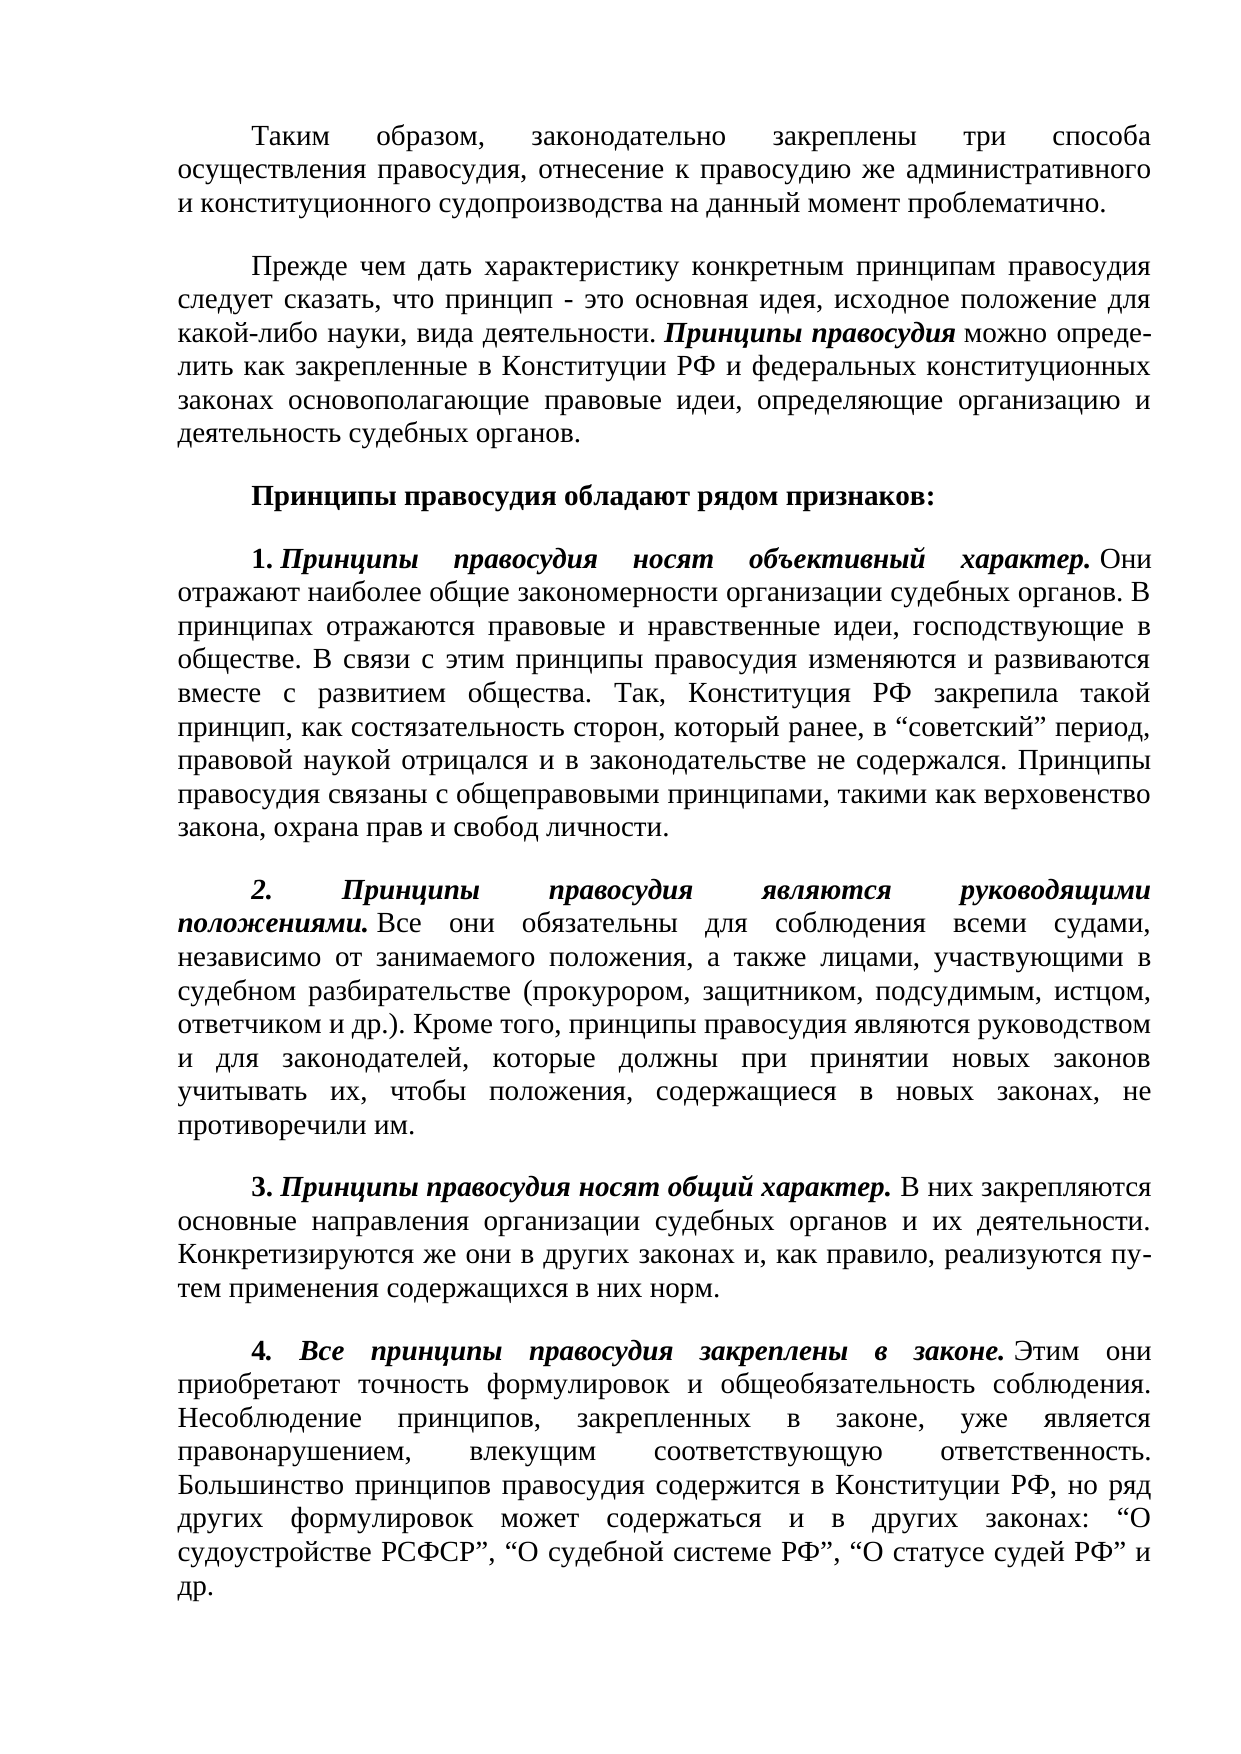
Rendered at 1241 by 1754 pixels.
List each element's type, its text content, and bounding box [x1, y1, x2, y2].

text 3. Принципы правосудия носят общий характер. В них закрепляются основные направления организации судебных органов и их деятельности. Конкретизируются же они в других законах и, как правило, реализуются путем применения содержащихся в них норм. [177, 1169, 1152, 1304]
text 2. Принципы правосудия являются руководящими положениями. Все они обязательны для соблюдения всеми судами, независимо от занимаемого положения, а также лицами, участвующими в судебном разбирательстве (прокурором, защитником, подсудимым, истцом, ответчиком и др.). Кроме того, принципы правосудия являются руководством и для законодателей, которые должны при принятии новых законов учитывать их, чтобы положения, содержащиеся в новых законах, не противоречили им. [177, 872, 1152, 1140]
text Прежде чем дать характеристику конкретным принципам правосудия следует сказать, что принцип - это основная идея, исходное положение для какой-либо науки, вида деятельности. Принципы правосудия можно определить как закрепленные в Конституции РФ и федеральных конституционных законах основополагающие правовые идеи, определяющие организацию и деятельность судебных органов. [177, 248, 1152, 449]
text 1. Принципы правосудия носят объективный характер. Они отражают наиболее общие закономерности организации судебных органов. В принципах отражаются правовые и нравственные идеи, господствующие в обществе. В связи с этим принципы правосудия изменяются и развиваются вместе с развитием общества. Так, Конституция РФ закрепила такой принцип, как состязательность сторон, который ранее, в “советский” период, правовой наукой отрицался и в законодательстве не содержался. Принципы правосудия связаны с общеправовыми принципами, такими как верховенство закона, охрана прав и свобод личности. [177, 541, 1152, 843]
text 4. Все принципы правосудия закреплены в законе. Этим они приобретают точность формулировок и общеобязательность соблюдения. Несоблюдение принципов, закрепленных в законе, уже является правонарушением, влекущим соответствующую ответственность. Большинство принципов правосудия содержится в Конституции РФ, но ряд других формулировок может содержаться и в других законах: “О судоустройстве РСФСР”, “О судебной системе РФ”, “О статусе судей РФ” и др. [177, 1333, 1152, 1601]
text Таким образом, законодательно закреплены три способа осуществления правосудия, отнесение к правосудию же административного и конституционного судопроизводства на данный момент проблематично. [177, 118, 1152, 219]
text Принципы правосудия обладают рядом признаков: [177, 478, 1152, 512]
